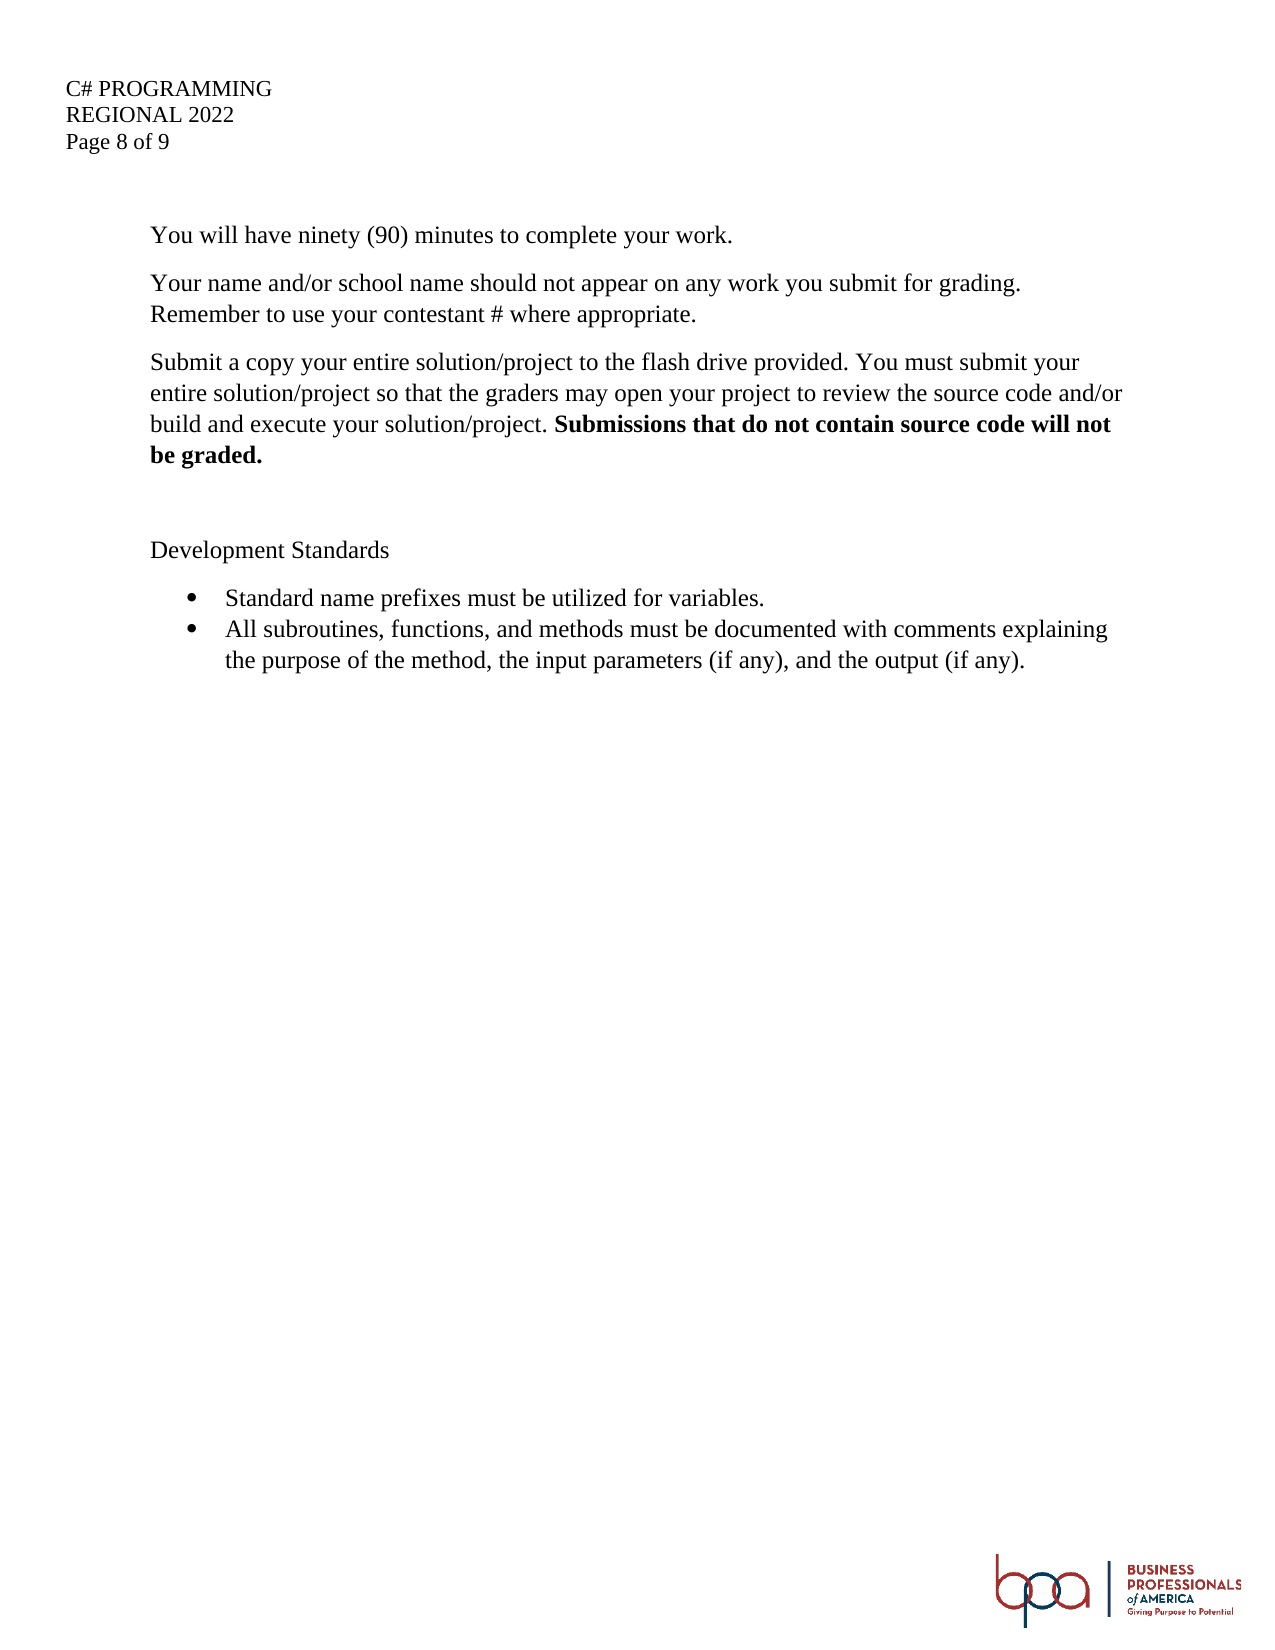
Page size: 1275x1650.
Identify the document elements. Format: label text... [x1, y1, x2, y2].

text You will have ninety (90) minutes to complete your work. [150, 221, 1125, 249]
text Your name and/or school name should not appear on any work you submit for grading. Remember to use your contestant # where appropriate. [150, 268, 1125, 328]
text Development Standards [150, 536, 1125, 564]
list Standard name prefixes must be utilized for variables. [187, 583, 1125, 612]
text Submit a copy your entire solution/project to the flash drive provided. You must submit your entire solution/project so that the graders may open your project to review the source code and/or build and execute your solution/project. Submissions that do not contain source code will not be graded. [150, 347, 1125, 469]
picture [995, 1554, 1242, 1628]
list All subroutines, functions, and methods must be documented with comments explaining the purpose of the method, the input parameters (if any), and the output (if any). [187, 614, 1125, 674]
